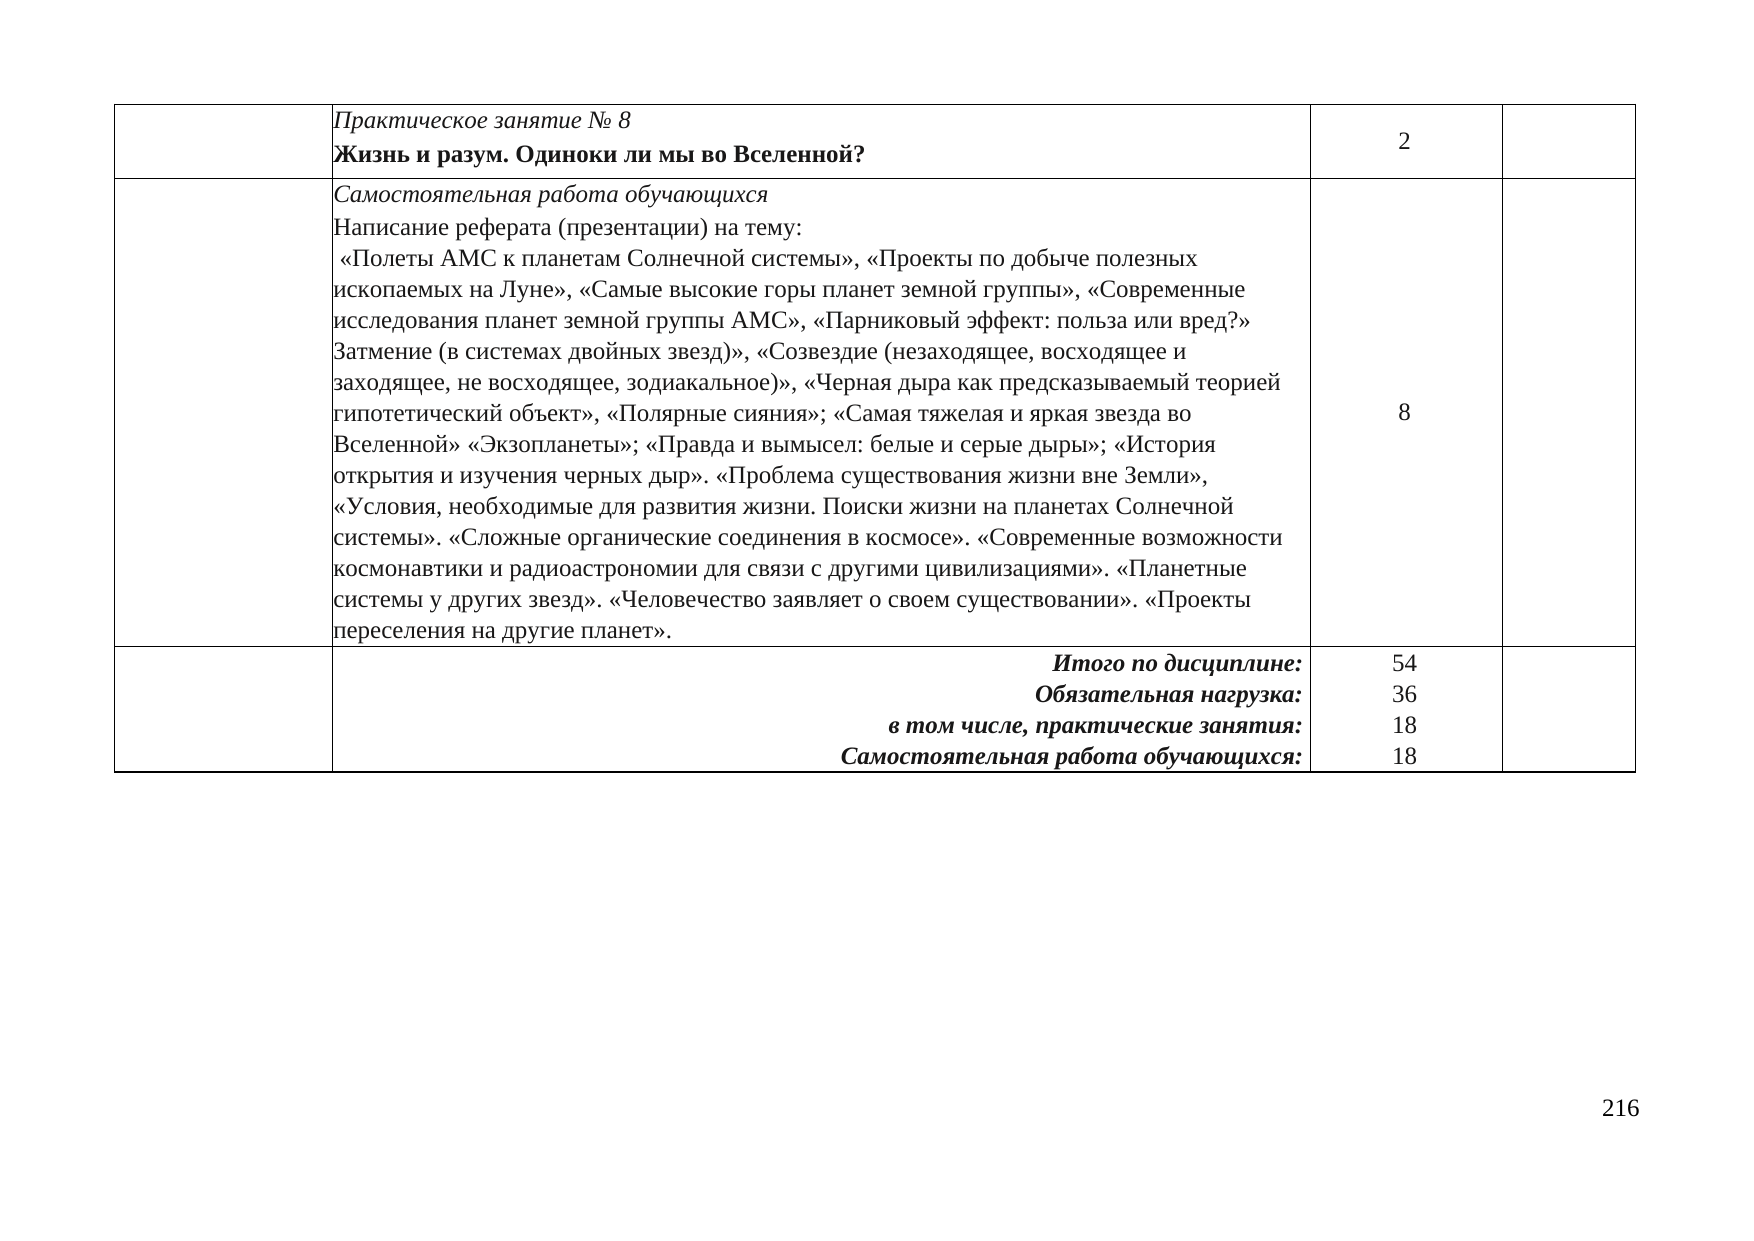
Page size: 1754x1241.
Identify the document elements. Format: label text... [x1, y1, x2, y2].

table_cell [115, 179, 332, 646]
table_cell 8 [1311, 179, 1502, 646]
table_cell Практическое занятие № 8 Жизнь и разум. Одиноки ли мы во Вселенной? [333, 105, 1310, 177]
table_cell [1503, 179, 1635, 646]
table_cell 54 36 18 18 [1311, 647, 1502, 771]
table_cell [115, 105, 332, 177]
table_cell [1503, 647, 1635, 771]
table_cell 2 [1311, 105, 1502, 177]
table_cell [115, 647, 332, 771]
table_cell Итого по дисциплине: Обязательная нагрузка: в том числе, практические занятия: Самостоятельная работа обучающихся: [333, 647, 1310, 771]
table_cell [1503, 105, 1635, 177]
table_cell Самостоятельная работа обучающихся Написание реферата (презентации) на тему: «Полеты АМС к планетам Солнечной системы», «Проекты по добыче полезных ископаемых на Луне», «Самые высокие горы планет земной группы», «Современные исследования планет земной группы АМС», «Парниковый эффект: польза или вред?» Затмение (в системах двойных звезд)», «Созвездие (незаходящее, восходящее и заходящее, не восходящее, зодиакальное)», «Черная дыра как предсказываемый теорией гипотетический объект», «Полярные сияния»; «Самая тяжелая и яркая звезда во Вселенной» «Экзопланеты»; «Правда и вымысел: белые и серые дыры»; «История открытия и изучения черных дыр». «Проблема существования жизни вне Земли», «Условия, необходимые для развития жизни. Поиски жизни на планетах Солнечной системы». «Сложные органические соединения в космосе». «Современные возможности космонавтики и радиоастрономии для связи с другими цивилизациями». «Планетные системы у других звезд». «Человечество заявляет о своем существовании». «Проекты переселения на другие планет». [333, 179, 1310, 646]
